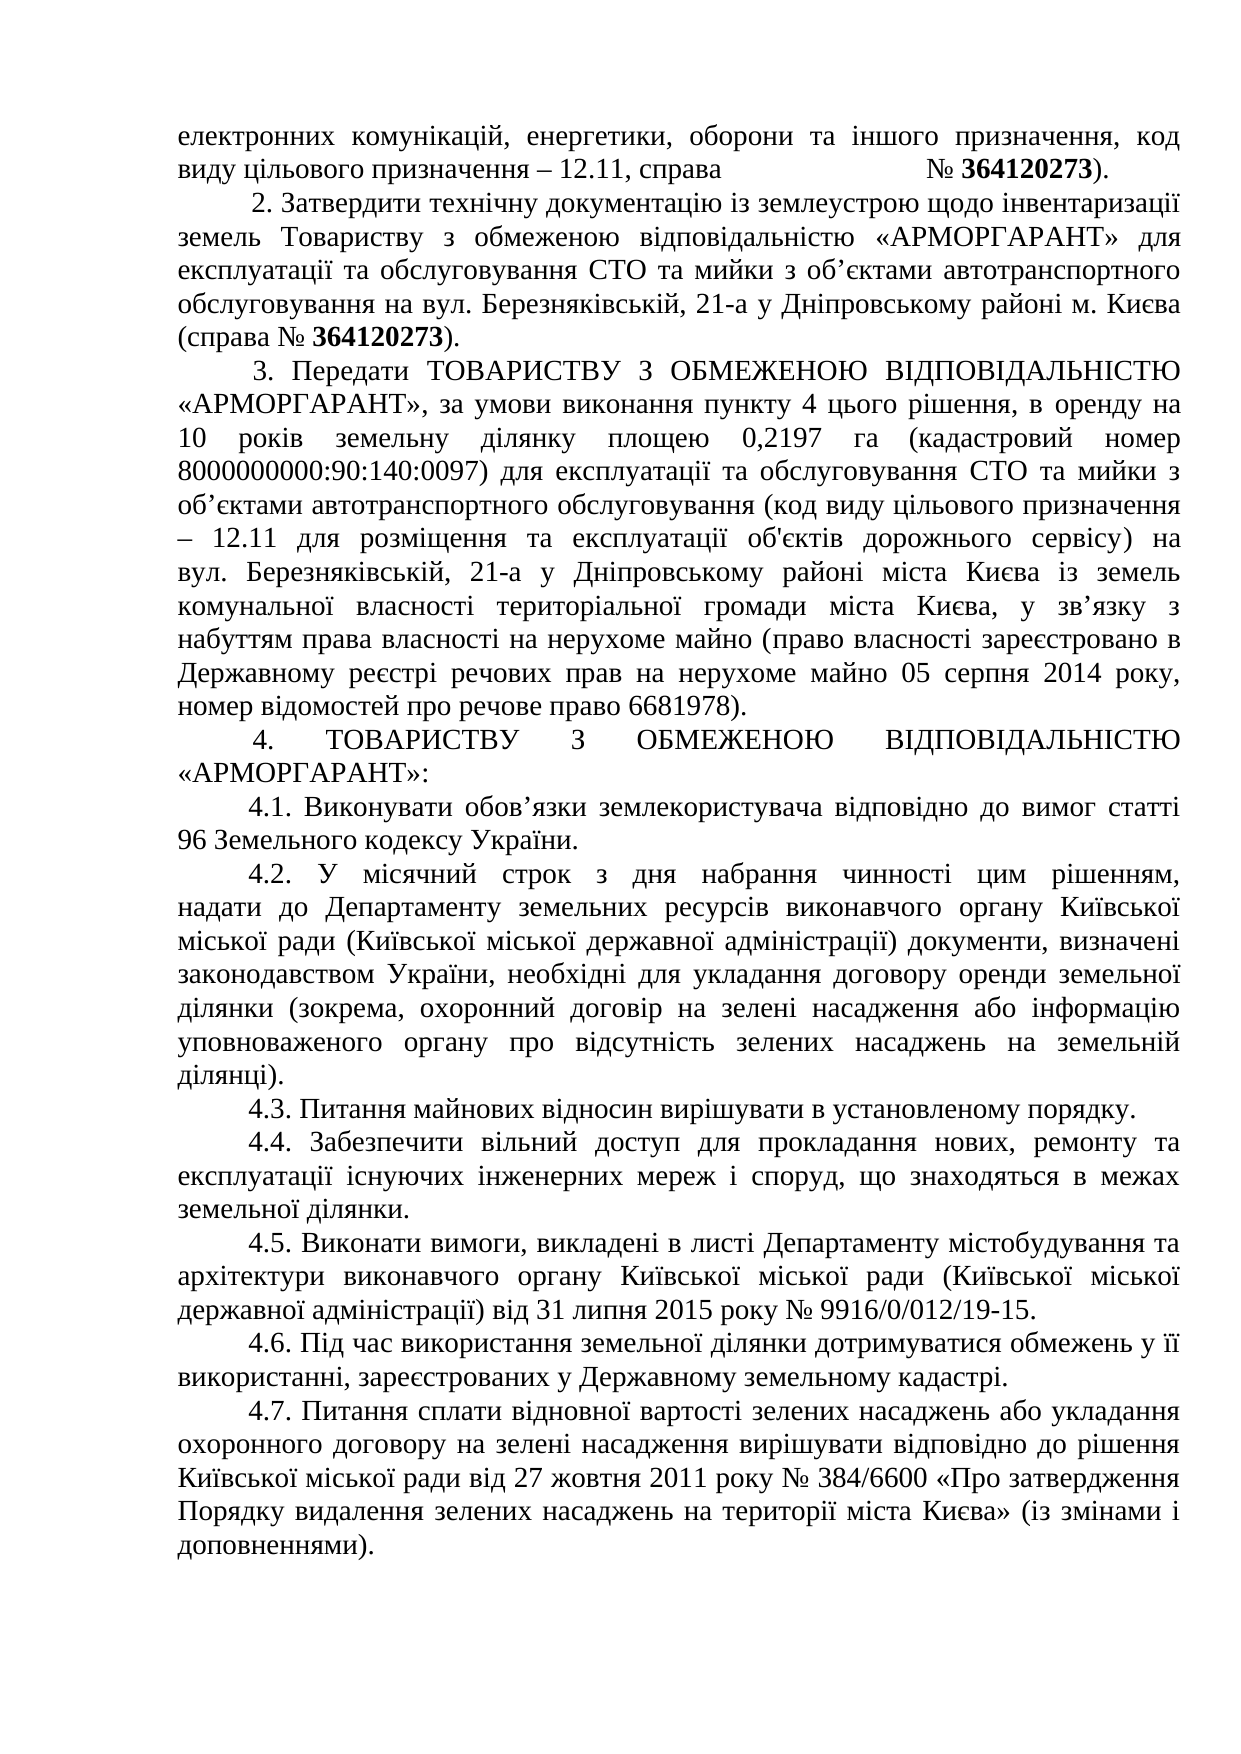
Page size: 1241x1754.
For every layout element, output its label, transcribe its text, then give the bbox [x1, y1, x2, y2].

text 4.5. Виконати вимоги, викладені в листі Департаменту містобудування та архітектури виконавчого органу Київської міської ради (Київської міської державної адміністрації) від 31 липня 2015 року № 9916/0/012/19-15. [177, 1225, 1181, 1326]
text 4.1. Виконувати обов’язки землекористувача відповідно до вимог статті 96 Земельного кодексу України. [177, 789, 1181, 856]
text 4.6. Під час використання земельної ділянки дотримуватися обмежень у її використанні, зареєстрованих у Державному земельному кадастрі. [177, 1326, 1181, 1393]
text 4. ТОВАРИСТВУ З ОБМЕЖЕНОЮ ВІДПОВІДАЛЬНІСТЮ «АРМОРГАРАНТ»: [177, 722, 1181, 789]
text 4.3. Питання майнових відносин вирішувати в установленому порядку. [177, 1091, 1181, 1124]
text 3. Передати ТОВАРИСТВУ З ОБМЕЖЕНОЮ ВІДПОВІДАЛЬНІСТЮ «АРМОРГАРАНТ», за умови виконання пункту 4 цього рішення, в оренду на 10 років земельну ділянку площею 0,2197 га (кадастровий номер 8000000000:90:140:0097) для експлуатації та обслуговування СТО та мийки з об’єктами автотранспортного обслуговування (код виду цільового призначення – 12.11 для розміщення та експлуатації об'єктів дорожнього сервісу) на вул. Березняківській, 21-а у Дніпровському районі міста Києва із земель комунальної власності територіальної громади міста Києва, у зв’язку з набуттям права власності на нерухоме майно (право власності зареєстровано в Державному реєстрі речових прав на нерухоме майно 05 серпня 2014 року, номер відомостей про речове право 6681978). [177, 353, 1181, 722]
text 4.4. Забезпечити вільний доступ для прокладання нових, ремонту та експлуатації існуючих інженерних мереж і споруд, що знаходяться в межах земельної ділянки. [177, 1124, 1181, 1225]
text 2. Затвердити технічну документацію із землеустрою щодо інвентаризації земель Товариству з обмеженою відповідальністю «АРМОРГАРАНТ» для експлуатації та обслуговування СТО та мийки з об’єктами автотранспортного обслуговування на вул. Березняківській, 21-а у Дніпровському районі м. Києва (справа № 364120273). [177, 185, 1181, 353]
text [177, 118, 1181, 185]
text 4.2. У місячний строк з дня набрання чинності цим рішенням, надати до Департаменту земельних ресурсів виконавчого органу Київської міської ради (Київської міської державної адміністрації) документи, визначені законодавством України, необхідні для укладання договору оренди земельної ділянки (зокрема, охоронний договір на зелені насадження або інформацію уповноваженого органу про відсутність зелених насаджень на земельній ділянці). [177, 856, 1181, 1091]
text 4.7. Питання сплати відновної вартості зелених насаджень або укладання охоронного договору на зелені насадження вирішувати відповідно до рішення Київської міської ради від 27 жовтня 2011 року № 384/6600 «Про затвердження Порядку видалення зелених насаджень на території міста Києва» (із змінами і доповненнями). [177, 1393, 1181, 1560]
